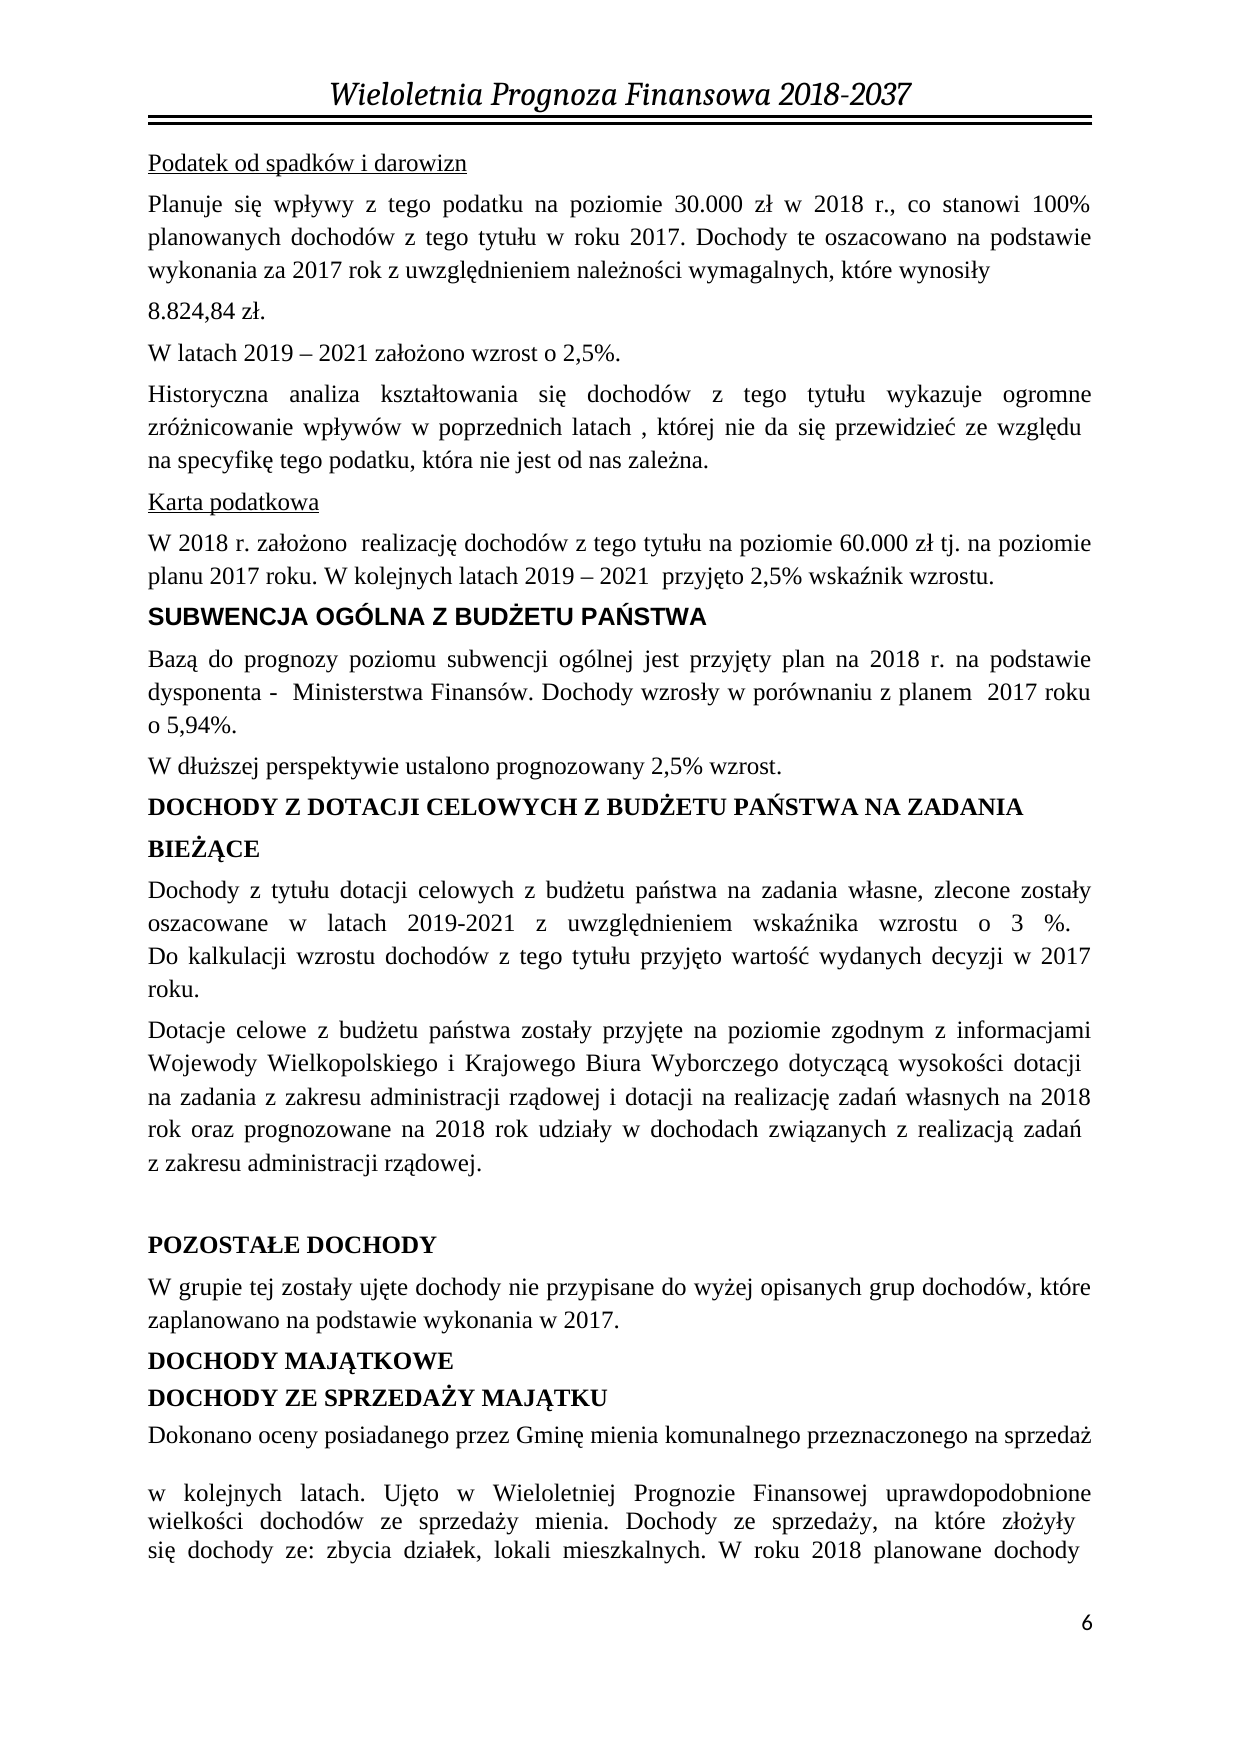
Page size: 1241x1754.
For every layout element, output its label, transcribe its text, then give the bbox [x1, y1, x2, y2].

text Podatek od spadków i darowizn [148, 148, 1092, 176]
text Bazą do prognozy poziomu subwencji ogólnej jest przyjęty plan na 2018 r. na podstawie dysponenta - Ministerstwa Finansów. Dochody wzrosły w porównaniu z planem 2017 roku o 5,94%. [148, 644, 1092, 738]
text SUBWENCJA OGÓLNA Z BUDŻETU PAŃSTWA [148, 602, 1092, 631]
text DOCHODY ZE SPRZEDAŻY MAJĄTKU [148, 1383, 1092, 1412]
text W 2018 r. założono realizację dochodów z tego tytułu na poziomie 60.000 zł tj. na poziomie planu 2017 roku. W kolejnych latach 2019 – 2021 przyjęto 2,5% wskaźnik wzrostu. [148, 528, 1092, 590]
text Historyczna analiza kształtowania się dochodów z tego tytułu wykazuje ogromne zróżnicowanie wpływów w poprzednich latach , której nie da się przewidzieć ze względu na specyfikę tego podatku, która nie jest od nas zależna. [148, 379, 1092, 474]
text DOCHODY Z DOTACJI CELOWYCH Z BUDŻETU PAŃSTWA NA ZADANIA [148, 792, 1092, 821]
text Planuje się wpływy z tego podatku na poziomie 30.000 zł w 2018 r., co stanowi 100% planowanych dochodów z tego tytułu w roku 2017. Dochody te oszacowano na podstawie wykonania za 2017 rok z uwzględnieniem należności wymagalnych, które wynosiły [148, 189, 1092, 284]
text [148, 1420, 1092, 1564]
text Dotacje celowe z budżetu państwa zostały przyjęte na poziomie zgodnym z informacjami Wojewody Wielkopolskiego i Krajowego Biura Wyborczego dotyczącą wysokości dotacji na zadania z zakresu administracji rządowej i dotacji na realizację zadań własnych na 2018 rok oraz prognozowane na 2018 rok udziały w dochodach związanych z realizacją zadań z zakresu administracji rządowej. [148, 1016, 1092, 1176]
text W dłuższej perspektywie ustalono prognozowany 2,5% wzrost. [148, 751, 1092, 780]
text W grupie tej zostały ujęte dochody nie przypisane do wyżej opisanych grup dochodów, które zaplanowano na podstawie wykonania w 2017. [148, 1272, 1092, 1333]
text Dochody z tytułu dotacji celowych z budżetu państwa na zadania własne, zlecone zostały oszacowane w latach 2019-2021 z uwzględnieniem wskaźnika wzrostu o 3 %. Do kalkulacji wzrostu dochodów z tego tytułu przyjęto wartość wydanych decyzji w 2017 roku. [148, 875, 1092, 1003]
text 8.824,84 zł. [148, 296, 1092, 325]
text W latach 2019 – 2021 założono wzrost o 2,5%. [148, 338, 1092, 367]
text DOCHODY MAJĄTKOWE [148, 1346, 1092, 1375]
text Karta podatkowa [148, 487, 1092, 515]
text POZOSTAŁE DOCHODY [148, 1230, 1092, 1259]
text BIEŻĄCE [148, 834, 1092, 862]
